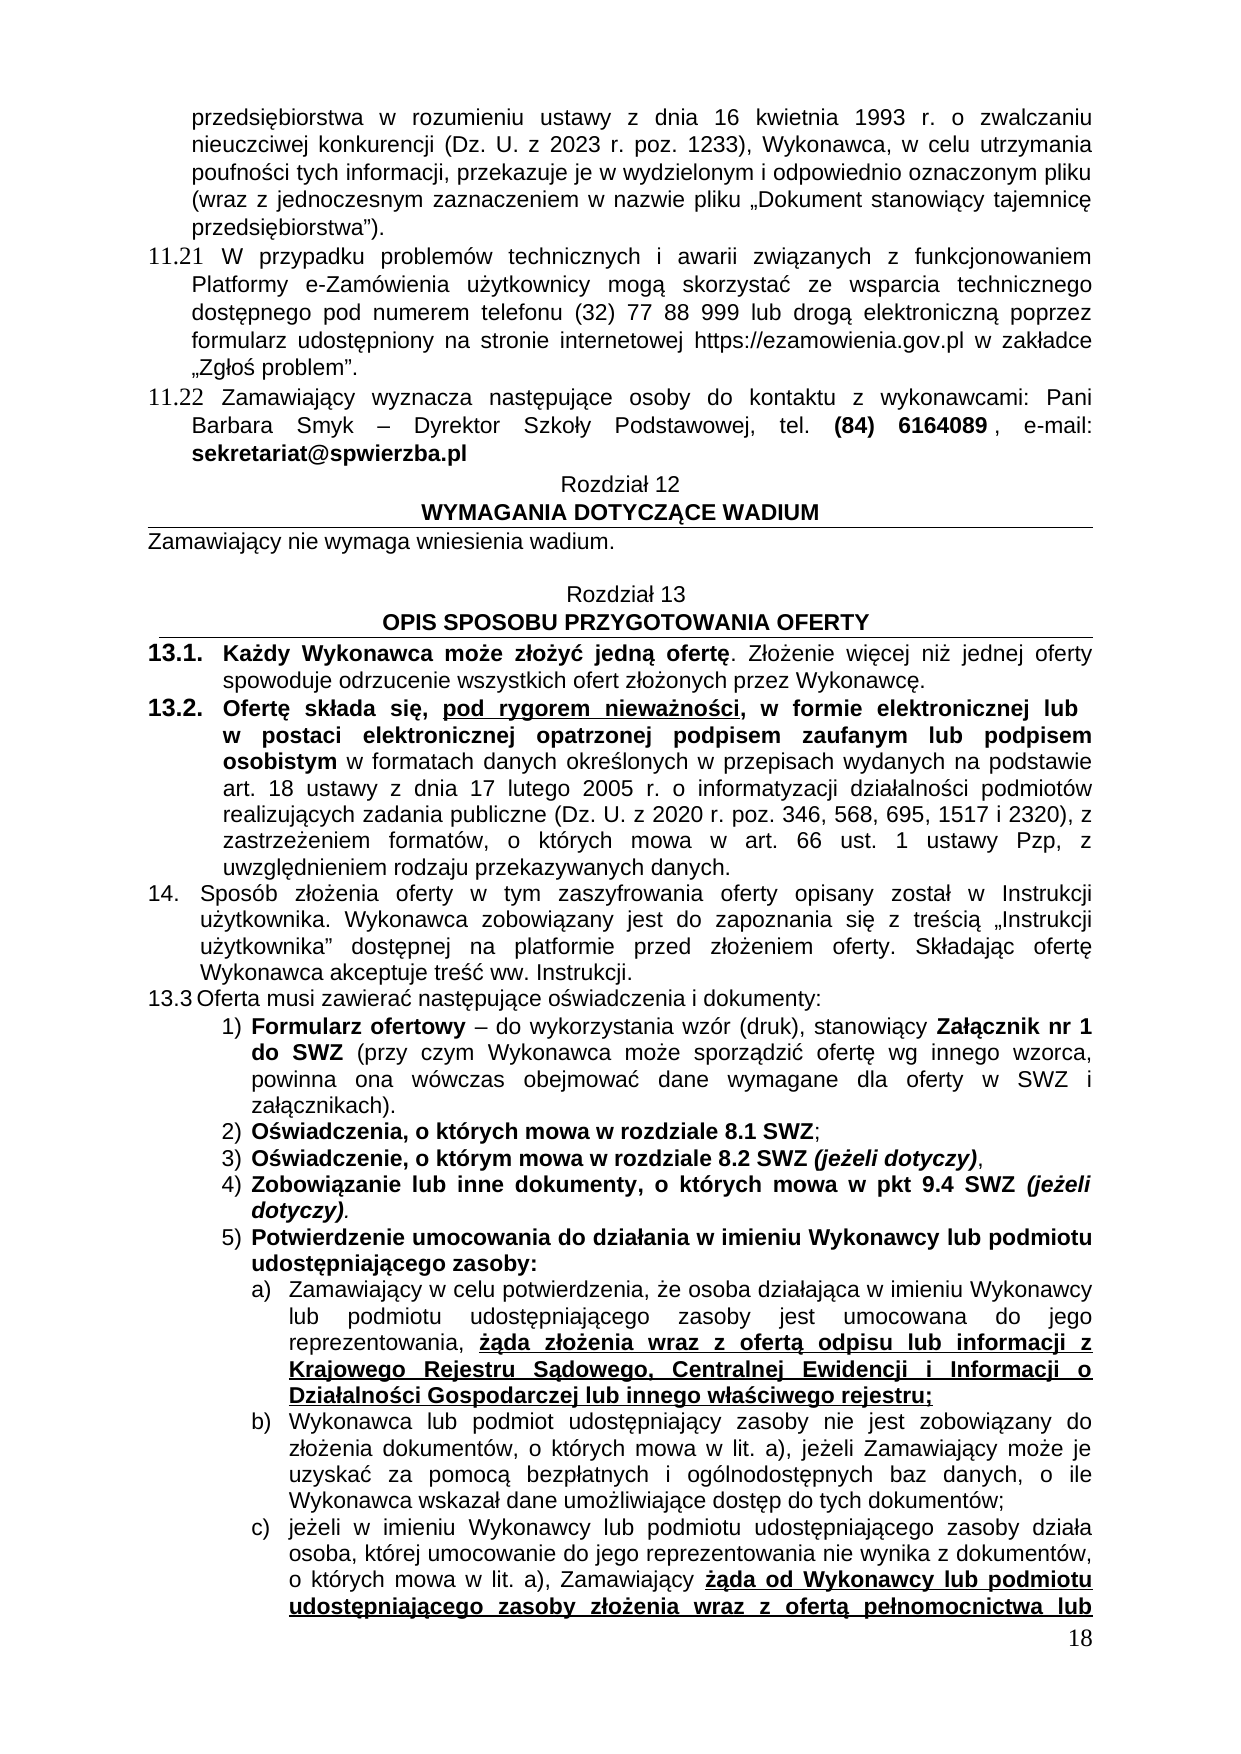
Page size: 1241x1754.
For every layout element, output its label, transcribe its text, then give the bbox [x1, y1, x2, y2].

text Zamawiający nie wymaga wniesienia wadium. [148, 528, 1093, 554]
list W przypadku problemów technicznych i awarii związanych z funkcjonowaniem Platformy e-Zamówienia użytkownicy mogą skorzystać ze wsparcia technicznego dostępnego pod numerem telefonu (32) 77 88 999 lub drogą elektroniczną poprzez formularz udostępniony na stronie internetowej https://ezamowienia.gov.pl w zakładce „Zgłoś problem”. [148, 241, 1093, 381]
list Sposób złożenia oferty w tym zaszyfrowania oferty opisany został w Instrukcji użytkownika. Wykonawca zobowiązany jest do zapoznania się z treścią „Instrukcji użytkownika” dostępnej na platformie przed złożeniem oferty. Składając ofertę Wykonawca akceptuje treść ww. Instrukcji. [148, 880, 1093, 985]
table_header Rozdział 13 OPIS SPOSOBU PRZYGOTOWANIA OFERTY [159, 581, 1093, 637]
list Zamawiający wyznacza następujące osoby do kontaktu z wykonawcami: Pani Barbara Smyk – Dyrektor Szkoły Podstawowej, tel. (84) 6164089 , e-mail: sekretariat@spwierzba.pl [148, 382, 1093, 466]
list Potwierdzenie umocowania do działania w imieniu Wykonawcy lub podmiotu udostępniającego zasoby: [221, 1224, 1093, 1276]
list Zobowiązanie lub inne dokumenty, o których mowa w pkt 9.4 SWZ (jeżeli dotyczy). [221, 1171, 1093, 1224]
table_header Rozdział 12 WYMAGANIA DOTYCZĄCE WADIUM [148, 471, 1093, 527]
list Wykonawca lub podmiot udostępniający zasoby nie jest zobowiązany do złożenia dokumentów, o których mowa w lit. a), jeżeli Zamawiający może je uzyskać za pomocą bezpłatnych i ogólnodostępnych baz danych, o ile Wykonawca wskazał dane umożliwiające dostęp do tych dokumentów; [251, 1408, 1093, 1514]
list Zamawiający w celu potwierdzenia, że osoba działająca w imieniu Wykonawcy lub podmiotu udostępniającego zasoby jest umocowana do jego reprezentowania, żąda złożenia wraz z ofertą odpisu lub informacji z Krajowego Rejestru Sądowego, Centralnej Ewidencji i Informacji o Działalności Gospodarczej lub innego właściwego rejestru; [251, 1276, 1093, 1408]
list Oferta musi zawierać następujące oświadczenia i dokumenty: [148, 985, 1093, 1012]
list Każdy Wykonawca może złożyć jedną ofertę. Złożenie więcej niż jednej oferty spowoduje odrzucenie wszystkich ofert złożonych przez Wykonawcę. [148, 638, 1093, 693]
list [251, 1514, 1093, 1619]
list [148, 103, 1093, 240]
list Oświadczenie, o którym mowa w rozdziale 8.2 SWZ (jeżeli dotyczy), [221, 1145, 1093, 1171]
list Ofertę składa się, pod rygorem nieważności, w formie elektronicznej lub w postaci elektronicznej opatrzonej podpisem zaufanym lub podpisem osobistym w formatach danych określonych w przepisach wydanych na podstawie art. 18 ustawy z dnia 17 lutego 2005 r. o informatyzacji działalności podmiotów realizujących zadania publiczne (Dz. U. z 2020 r. poz. 346, 568, 695, 1517 i 2320), z zastrzeżeniem formatów, o których mowa w art. 66 ust. 1 ustawy Pzp, z uwzględnieniem rodzaju przekazywanych danych. [148, 693, 1093, 880]
list Formularz ofertowy – do wykorzystania wzór (druk), stanowiący Załącznik nr 1 do SWZ (przy czym Wykonawca może sporządzić ofertę wg innego wzorca, powinna ona wówczas obejmować dane wymagane dla oferty w SWZ i załącznikach). [221, 1013, 1093, 1118]
list Oświadczenia, o których mowa w rozdziale 8.1 SWZ; [221, 1118, 1093, 1145]
